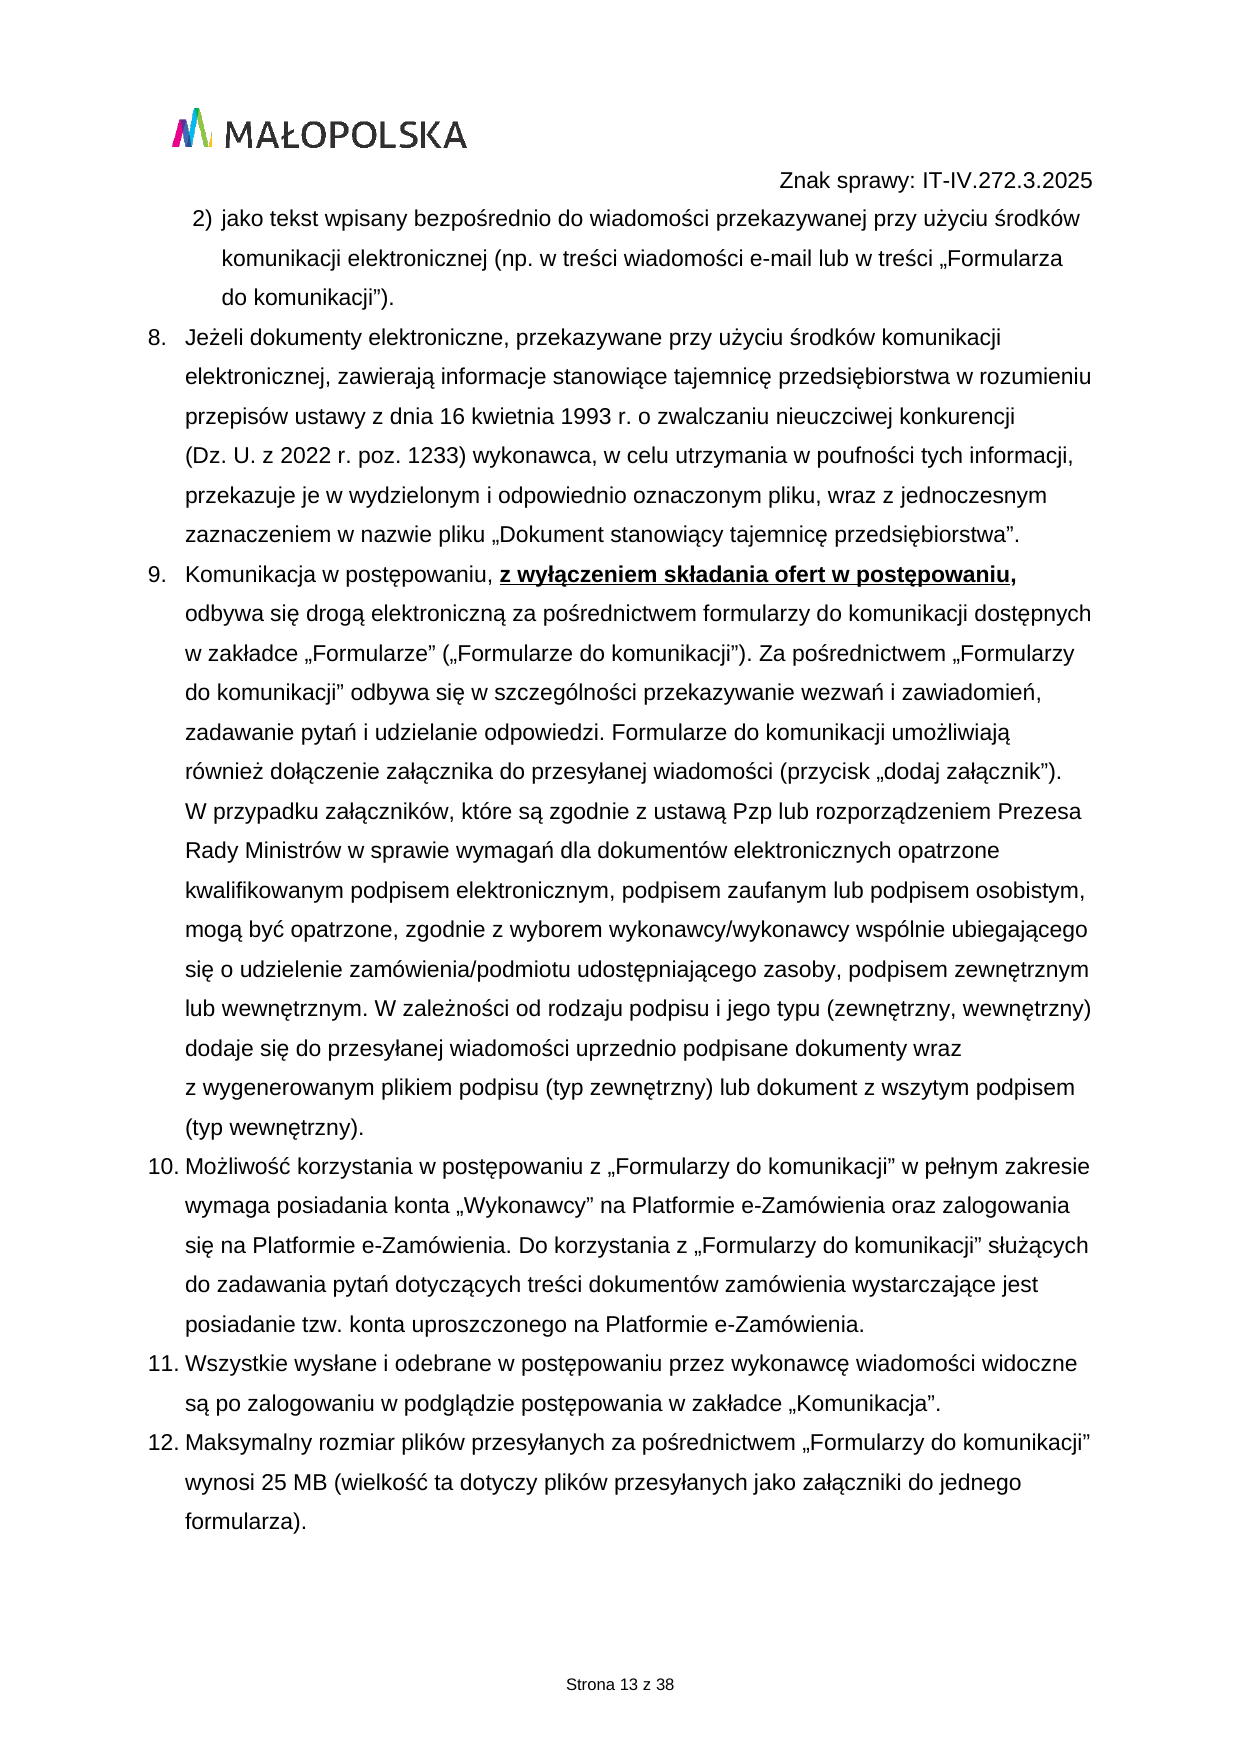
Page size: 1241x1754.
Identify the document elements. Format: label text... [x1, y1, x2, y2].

list jako tekst wpisany bezpośrednio do wiadomości przekazywanej przy użyciu środków komunikacji elektronicznej (np. w treści wiadomości e-mail lub w treści „Formularza do komunikacji”). [192, 205, 1093, 311]
picture [147, 88, 491, 167]
text Komunikacja w postępowaniu, z wyłączeniem składania ofert w postępowaniu, odbywa się drogą elektroniczną za pośrednictwem formularzy do komunikacji dostępnych w zakładce „Formularze” („Formularze do komunikacji”). Za pośrednictwem „Formularzy do komunikacji” odbywa się w szczególności przekazywanie wezwań i zawiadomień, zadawanie pytań i udzielanie odpowiedzi. Formularze do komunikacji umożliwiają również dołączenie załącznika do przesyłanej wiadomości (przycisk „dodaj załącznik”). W przypadku załączników, które są zgodnie z ustawą Pzp lub rozporządzeniem Prezesa Rady Ministrów w sprawie wymagań dla dokumentów elektronicznych opatrzone kwalifikowanym podpisem elektronicznym, podpisem zaufanym lub podpisem osobistym, mogą być opatrzone, zgodnie z wyborem wykonawcy/wykonawcy wspólnie ubiegającego się o udzielenie zamówienia/podmiotu udostępniającego zasoby, podpisem zewnętrznym lub wewnętrznym. W zależności od rodzaju podpisu i jego typu (zewnętrzny, wewnętrzny) dodaje się do przesyłanej wiadomości uprzednio podpisane dokumenty wraz z wygenerowanym plikiem podpisu (typ zewnętrzny) lub dokument z wszytym podpisem (typ wewnętrzny). [148, 561, 1093, 1140]
text Wszystkie wysłane i odebrane w postępowaniu przez wykonawcę wiadomości widoczne są po zalogowaniu w podglądzie postępowania w zakładce „Komunikacja”. [148, 1350, 1093, 1416]
text Maksymalny rozmiar plików przesyłanych za pośrednictwem „Formularzy do komunikacji” wynosi 25 MB (wielkość ta dotyczy plików przesyłanych jako załączniki do jednego formularza). [148, 1429, 1093, 1534]
text Możliwość korzystania w postępowaniu z „Formularzy do komunikacji” w pełnym zakresie wymaga posiadania konta „Wykonawcy” na Platformie e-Zamówienia oraz zalogowania się na Platformie e-Zamówienia. Do korzystania z „Formularzy do komunikacji” służących do zadawania pytań dotyczących treści dokumentów zamówienia wystarczające jest posiadanie tzw. konta uproszczonego na Platformie e-Zamówienia. [148, 1153, 1093, 1337]
text Jeżeli dokumenty elektroniczne, przekazywane przy użyciu środków komunikacji elektronicznej, zawierają informacje stanowiące tajemnicę przedsiębiorstwa w rozumieniu przepisów ustawy z dnia 16 kwietnia 1993 r. o zwalczaniu nieuczciwej konkurencji (Dz. U. z 2022 r. poz. 1233) wykonawca, w celu utrzymania w poufności tych informacji, przekazuje je w wydzielonym i odpowiednio oznaczonym pliku, wraz z jednoczesnym zaznaczeniem w nazwie pliku „Dokument stanowiący tajemnicę przedsiębiorstwa”. [148, 324, 1093, 548]
